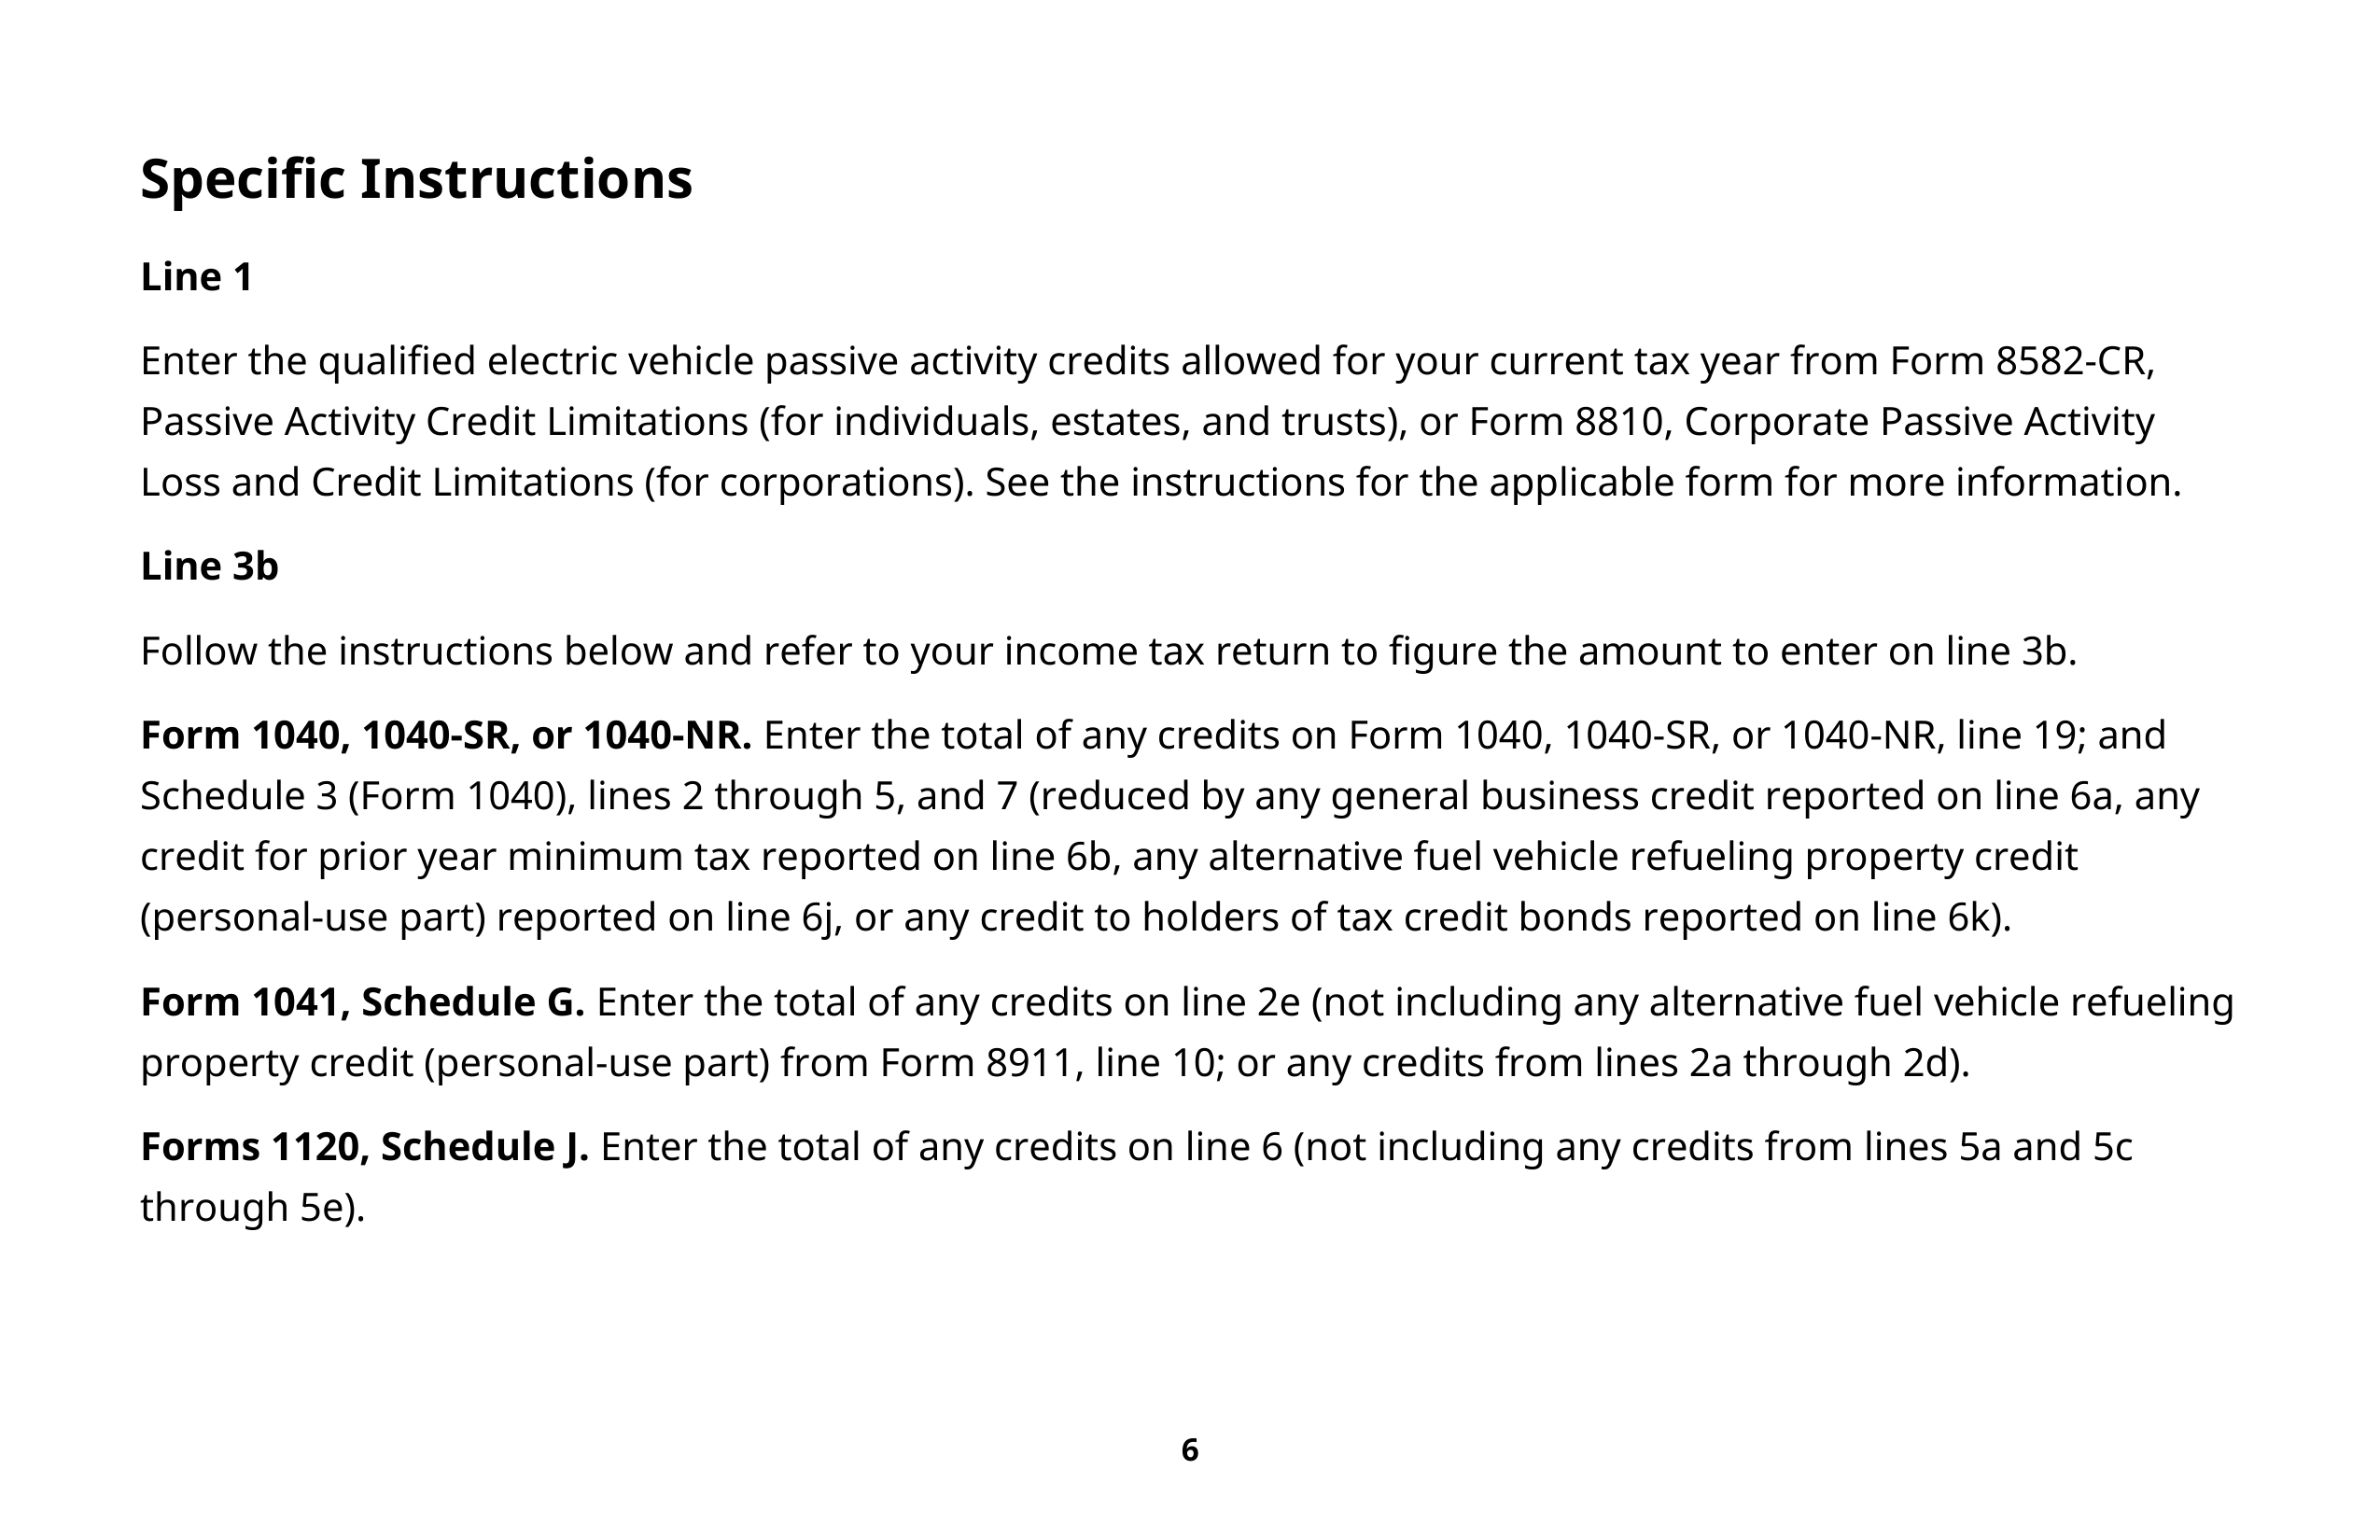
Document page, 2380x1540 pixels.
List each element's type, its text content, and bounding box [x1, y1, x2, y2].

text Line 3b [140, 539, 2240, 592]
text Form 1041, Schedule G. Enter the total of any credits on line 2e (not including any alternative fuel vehicle refueling property credit (personal-use part) from Form 8911, line 10; or any credits from lines 2a through 2d). [140, 973, 2240, 1087]
text Line 1 [140, 248, 2240, 301]
text Enter the qualified electric vehicle passive activity credits allowed for your current tax year from Form 8582-CR, Passive Activity Credit Limitations (for individuals, estates, and trusts), or Form 8810, Corporate Passive Activity Loss and Credit Limitations (for corporations). See the instructions for the applicable form for more information. [140, 333, 2240, 508]
text Follow the instructions below and refer to your income tax return to figure the amount to enter on line 3b. [140, 623, 2240, 676]
text Forms 1120, Schedule J. Enter the total of any credits on line 6 (not including any credits from lines 5a and 5c through 5e). [140, 1119, 2240, 1233]
text Form 1040, 1040-SR, or 1040-NR. Enter the total of any credits on Form 1040, 1040-SR, or 1040-NR, line 19; and Schedule 3 (Form 1040), lines 2 through 5, and 7 (reduced by any general business credit reported on line 6a, any credit for prior year minimum tax reported on line 6b, any alternative fuel vehicle refueling property credit (personal-use part) reported on line 6j, or any credit to holders of tax credit bonds reported on line 6k). [140, 707, 2240, 943]
subtitle Specific Instructions [140, 140, 2240, 214]
